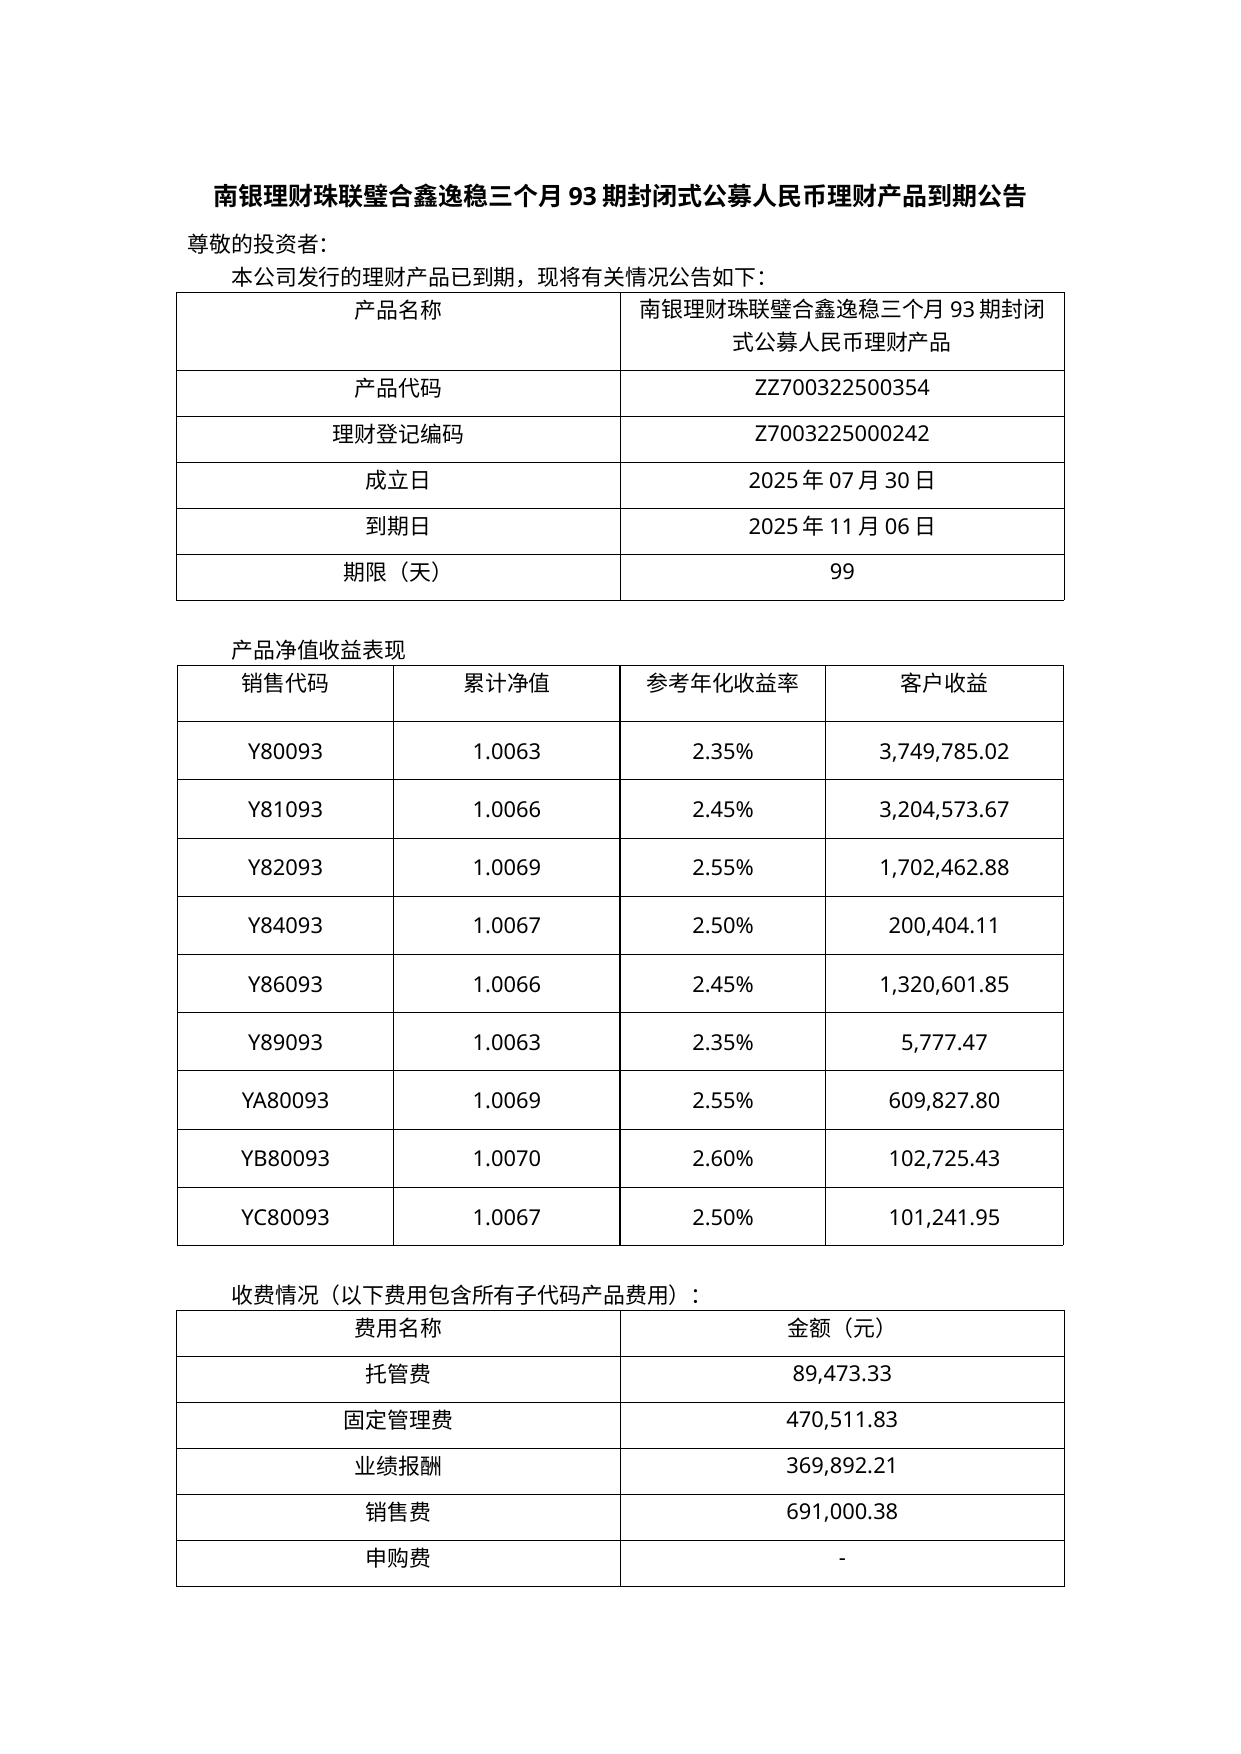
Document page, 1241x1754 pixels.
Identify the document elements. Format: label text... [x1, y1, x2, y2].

table_cell 609,827.80 [826, 1071, 1063, 1129]
table_cell 691,000.38 [621, 1495, 1064, 1540]
table_cell Y84093 [178, 897, 393, 954]
table_cell 产品代码 [177, 371, 620, 416]
table_cell 89,473.33 [621, 1357, 1064, 1402]
table_cell 1.0069 [394, 839, 619, 896]
table_cell 1.0069 [394, 1071, 619, 1129]
table_cell 1,320,601.85 [826, 955, 1063, 1012]
table_cell 2.35% [621, 722, 825, 779]
table_cell 1.0063 [394, 722, 619, 779]
text 收费情况（以下费用包含所有子代码产品费用）： [187, 1278, 1053, 1310]
table_cell 470,511.83 [621, 1403, 1064, 1448]
text 南银理财珠联璧合鑫逸稳三个月93期封闭式公募人民币理财产品到期公告 [187, 162, 1053, 227]
table_cell 2025年11月06日 [621, 509, 1064, 554]
table_cell 成立日 [177, 463, 620, 508]
table_cell 1.0066 [394, 955, 619, 1012]
table_cell 1.0067 [394, 1188, 619, 1245]
table_cell 200,404.11 [826, 897, 1063, 954]
table_cell 托管费 [177, 1357, 620, 1402]
table_header 累计净值 [394, 666, 619, 721]
table_cell 3,749,785.02 [826, 722, 1063, 779]
table_cell Y81093 [178, 780, 393, 837]
table_cell 理财登记编码 [177, 417, 620, 462]
table_cell 2.45% [621, 955, 825, 1012]
table_cell 申购费 [177, 1541, 620, 1586]
table_cell 2025年07月30日 [621, 463, 1064, 508]
table_cell 1.0066 [394, 780, 619, 837]
table_cell ZZ700322500354 [621, 371, 1064, 416]
table_cell 业绩报酬 [177, 1449, 620, 1494]
table_cell 1.0067 [394, 897, 619, 954]
table_header 金额（元） [621, 1311, 1064, 1356]
table_cell 固定管理费 [177, 1403, 620, 1448]
text 产品净值收益表现 [187, 633, 1053, 665]
table_cell 1,702,462.88 [826, 839, 1063, 896]
table_cell 99 [621, 555, 1064, 600]
table_header 南银理财珠联璧合鑫逸稳三个月93期封闭式公募人民币理财产品 [621, 293, 1064, 370]
table_cell Y80093 [178, 722, 393, 779]
table_cell Y86093 [178, 955, 393, 1012]
table_cell Y82093 [178, 839, 393, 896]
table_header 客户收益 [826, 666, 1063, 721]
table_cell 2.35% [621, 1013, 825, 1070]
text 尊敬的投资者： [187, 227, 1053, 259]
text 本公司发行的理财产品已到期，现将有关情况公告如下： [187, 259, 1053, 292]
table_cell YB80093 [178, 1130, 393, 1187]
table_cell 2.50% [621, 897, 825, 954]
table_header 产品名称 [177, 293, 620, 370]
table_cell YA80093 [178, 1071, 393, 1129]
table_cell 期限（天） [177, 555, 620, 600]
table_cell 2.55% [621, 839, 825, 896]
table_cell 2.50% [621, 1188, 825, 1245]
table_cell 3,204,573.67 [826, 780, 1063, 837]
table_cell Z7003225000242 [621, 417, 1064, 462]
table_cell Y89093 [178, 1013, 393, 1070]
table_cell 102,725.43 [826, 1130, 1063, 1187]
table_cell 销售费 [177, 1495, 620, 1540]
table_cell 1.0063 [394, 1013, 619, 1070]
table_header 费用名称 [177, 1311, 620, 1356]
table_cell 101,241.95 [826, 1188, 1063, 1245]
table_cell 2.45% [621, 780, 825, 837]
table_cell 1.0070 [394, 1130, 619, 1187]
table_header 参考年化收益率 [621, 666, 825, 721]
table_cell 2.60% [621, 1130, 825, 1187]
table_cell 到期日 [177, 509, 620, 554]
table_cell 5,777.47 [826, 1013, 1063, 1070]
table_cell 2.55% [621, 1071, 825, 1129]
table_cell YC80093 [178, 1188, 393, 1245]
table_header 销售代码 [178, 666, 393, 721]
table_cell 369,892.21 [621, 1449, 1064, 1494]
table_cell - [621, 1541, 1064, 1586]
